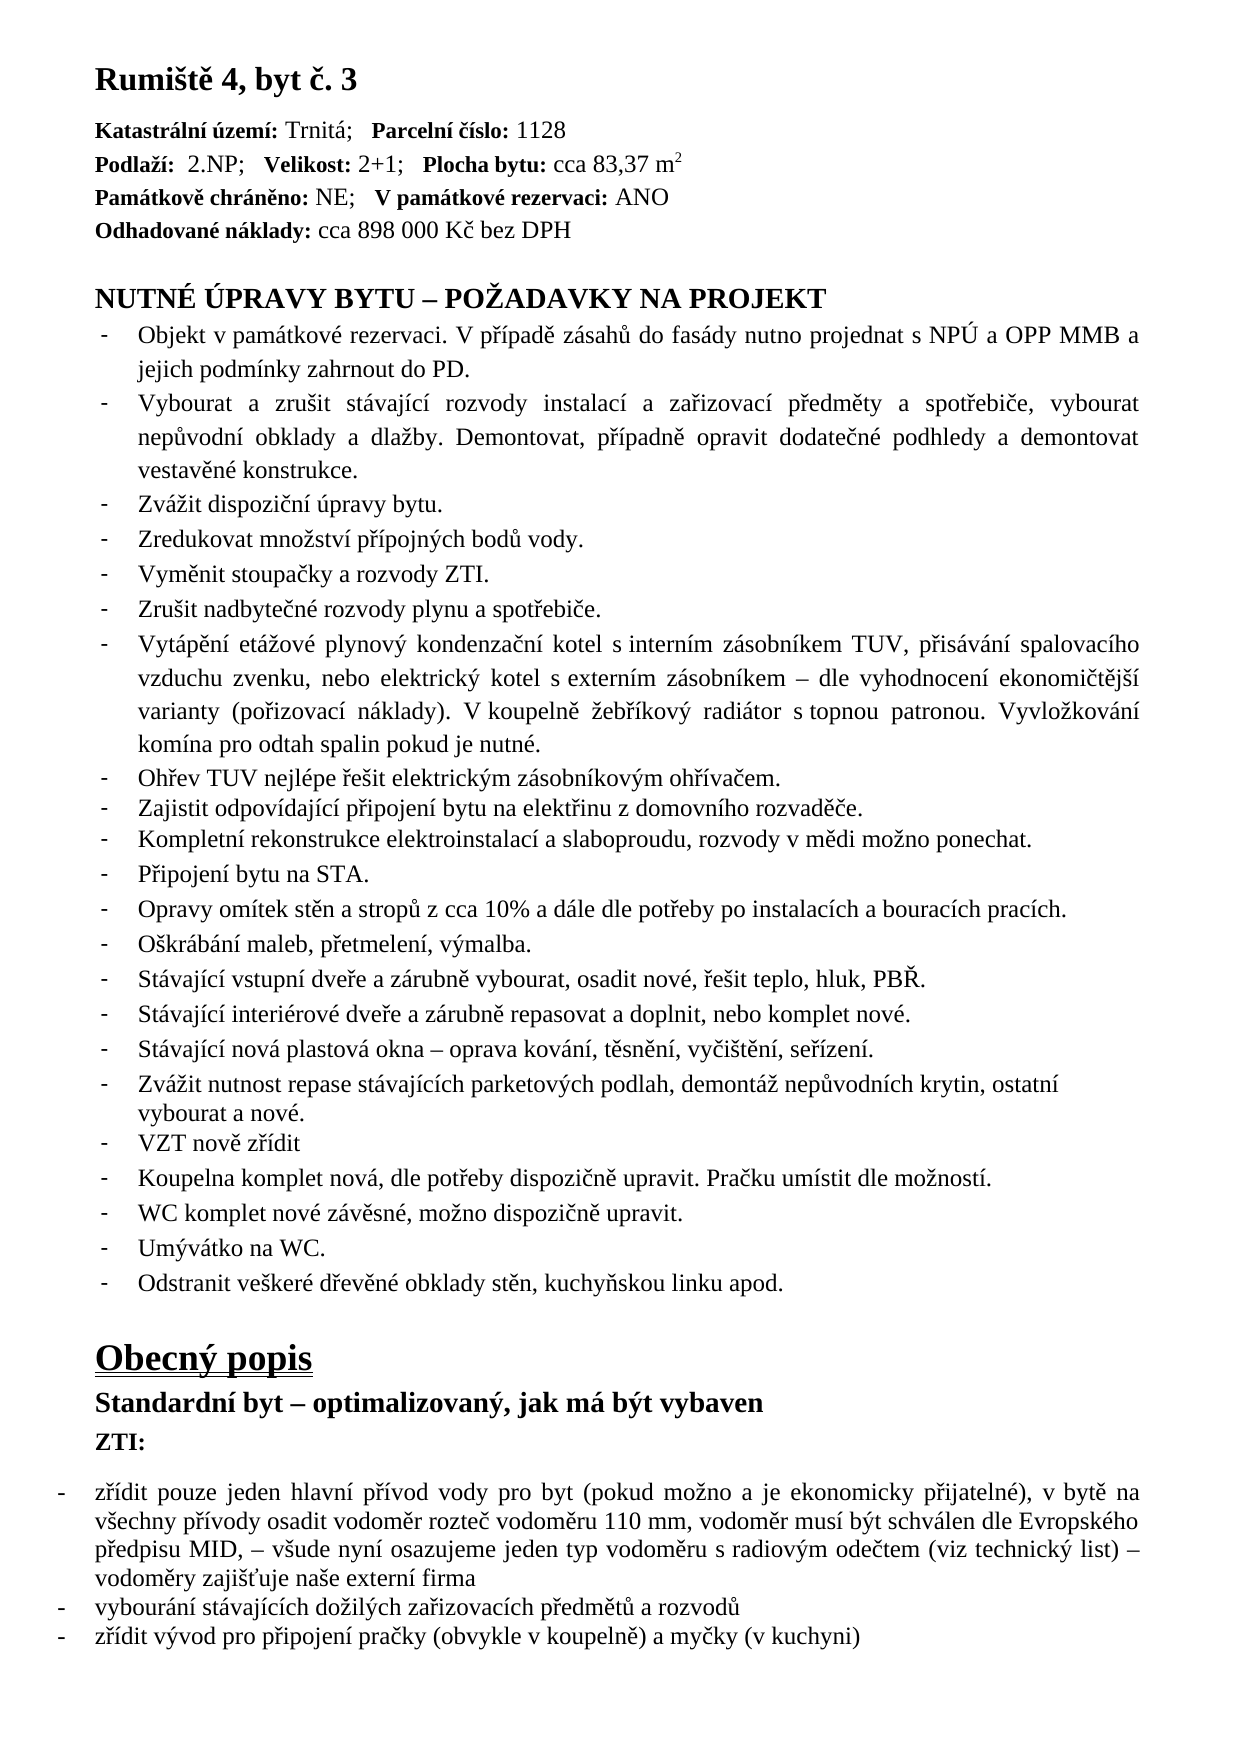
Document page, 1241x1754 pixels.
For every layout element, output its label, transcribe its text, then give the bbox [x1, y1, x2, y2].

text Katastrální území: Trnitá; Parcelní číslo: 1128 [94, 116, 1140, 144]
list WC komplet nové závěsné, možno dispozičně upravit. [100, 1197, 1140, 1228]
text Obecný popis [94, 1335, 1140, 1378]
list Vyměnit stoupačky a rozvody ZTI. [100, 558, 1140, 588]
list Objekt v památkové rezervaci. V případě zásahů do fasády nutno projednat s NPÚ a OPP MMB a jejich podmínky zahrnout do PD. [100, 319, 1140, 383]
text NUTNÉ ÚPRAVY BYTU – POŽADAVKY NA PROJEKT [94, 281, 1140, 314]
list Kompletní rekonstrukce elektroinstalací a slaboproudu, rozvody v mědi možno ponechat. [100, 823, 1140, 853]
text Odhadované náklady: cca 898 000 Kč bez DPH [94, 215, 1140, 243]
list Zvážit dispoziční úpravy bytu. [100, 488, 1140, 518]
text Podlaží: 2.NP; Velikost: 2+1; Plocha bytu: cca 83,37 m2 [94, 149, 1140, 177]
list Zredukovat množství přípojných bodů vody. [100, 523, 1140, 553]
list vybourání stávajících dožilých zařizovacích předmětů a rozvodů [57, 1592, 1140, 1621]
text ZTI: [94, 1427, 1140, 1456]
text Památkově chráněno: NE; V památkové rezervaci: ANO [94, 182, 1140, 210]
list Koupelna komplet nová, dle potřeby dispozičně upravit. Pračku umístit dle možností. [100, 1162, 1140, 1193]
list zřídit pouze jeden hlavní přívod vody pro byt (pokud možno a je ekonomicky přijatelné), v bytě na všechny přívody osadit vodoměr rozteč vodoměru 110 mm, vodoměr musí být schválen dle Evropského předpisu MID, – všude nyní osazujeme jeden typ vodoměru s radiovým odečtem (viz technický list) – vodoměry zajišťuje naše externí firma [57, 1477, 1140, 1592]
list Oškrábání maleb, přetmelení, výmalba. [100, 928, 1140, 958]
list Zajistit odpovídající připojení bytu na elektřinu z domovního rozvaděče. [100, 792, 1140, 823]
list zřídit vývod pro připojení pračky (obvykle v koupelně) a myčky (v kuchyni) [57, 1621, 1140, 1649]
list Zvážit nutnost repase stávajících parketových podlah, demontáž nepůvodních krytin, ostatní vybourat a nové. [100, 1068, 1140, 1127]
list Vybourat a zrušit stávající rozvody instalací a zařizovací předměty a spotřebiče, vybourat nepůvodní obklady a dlažby. Demontovat, případně opravit dodatečné podhledy a demontovat vestavěné konstrukce. [100, 387, 1140, 484]
list Zrušit nadbytečné rozvody plynu a spotřebiče. [100, 593, 1140, 623]
list Vytápění etážové plynový kondenzační kotel s interním zásobníkem TUV, přisávání spalovacího vzduchu zvenku, nebo elektrický kotel s externím zásobníkem – dle vyhodnocení ekonomičtější varianty (pořizovací náklady). V koupelně žebříkový radiátor s topnou patronou. Vyvložkování komína pro odtah spalin pokud je nutné. [100, 628, 1140, 757]
text Standardní byt – optimalizovaný, jak má být vybaven [94, 1385, 1140, 1418]
list VZT nově zřídit [100, 1127, 1140, 1158]
list Opravy omítek stěn a stropů z cca 10% a dále dle potřeby po instalacích a bouracích pracích. [100, 893, 1140, 923]
list Připojení bytu na STA. [100, 858, 1140, 888]
list Stávající vstupní dveře a zárubně vybourat, osadit nové, řešit teplo, hluk, PBŘ. [100, 963, 1140, 993]
list Odstranit veškeré dřevěné obklady stěn, kuchyňskou linku apod. [100, 1267, 1140, 1298]
list Stávající interiérové dveře a zárubně repasovat a doplnit, nebo komplet nové. [100, 998, 1140, 1028]
list Stávající nová plastová okna – oprava kování, těsnění, vyčištění, seřízení. [100, 1033, 1140, 1063]
text Rumiště 4, byt č. 3 [94, 59, 1140, 97]
list Umývátko na WC. [100, 1232, 1140, 1263]
list Ohřev TUV nejlépe řešit elektrickým zásobníkovým ohřívačem. [100, 762, 1140, 792]
